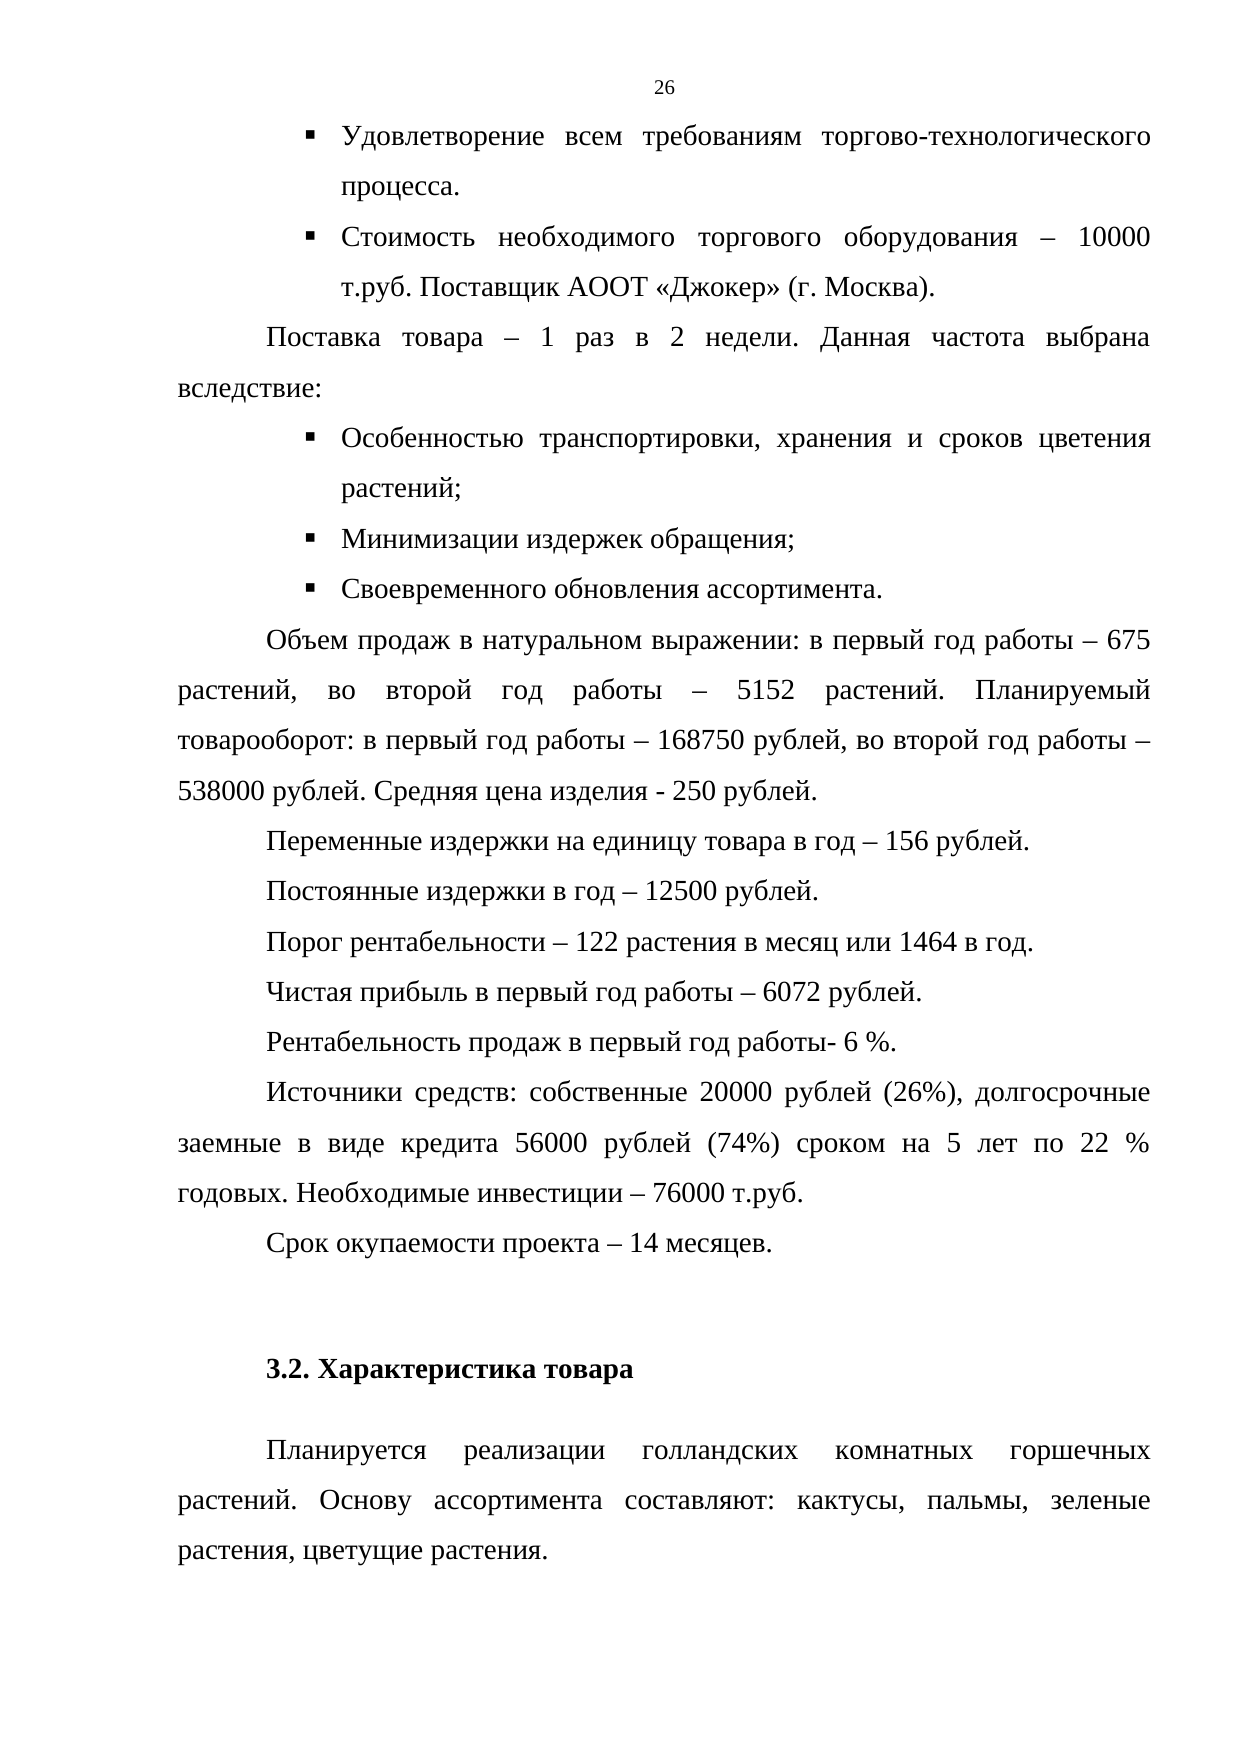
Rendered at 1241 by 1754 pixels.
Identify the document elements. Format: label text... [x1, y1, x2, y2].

text Источники средств: собственные 20000 рублей (26%), долгосрочные заемные в виде кредита 56000 рублей (74%) сроком на 5 лет по 22 % годовых. Необходимые инвестиции – 76000 т.руб. [177, 1074, 1152, 1209]
text Рентабельность продаж в первый год работы- 6 %. [177, 1024, 1152, 1058]
text Переменные издержки на единицу товара в год – 156 рублей. [177, 823, 1152, 857]
text Объем продаж в натуральном выражении: в первый год работы – 675 растений, во второй год работы – 5152 растений. Планируемый товарооборот: в первый год работы – 168750 рублей, во второй год работы – 538000 рублей. Средняя цена изделия - 250 рублей. [177, 622, 1152, 806]
text Постоянные издержки в год – 12500 рублей. [177, 873, 1152, 907]
text Поставка товара – 1 раз в 2 недели. Данная частота выбрана вследствие: [177, 319, 1152, 403]
text Планируется реализации голландских комнатных горшечных растений. Основу ассортимента составляют: кактусы, пальмы, зеленые растения, цветущие растения. [177, 1432, 1152, 1566]
list Минимизации издержек обращения; [303, 521, 1152, 554]
subtitle Характеристика товара [266, 1351, 1152, 1385]
list Особенностью транспортировки, хранения и сроков цветения растений; [303, 420, 1152, 504]
text Срок окупаемости проекта – 14 месяцев. [177, 1226, 1152, 1259]
text Порог рентабельности – 122 растения в месяц или 1464 в год. [177, 924, 1152, 957]
list Своевременного обновления ассортимента. [303, 571, 1152, 605]
list Стоимость необходимого торгового оборудования – 10000 т.руб. Поставщик АООТ «Джокер» (г. Москва). [303, 219, 1152, 303]
text Чистая прибыль в первый год работы – 6072 рублей. [177, 974, 1152, 1007]
list Удовлетворение всем требованиям торгово-технологического процесса. [303, 118, 1152, 202]
